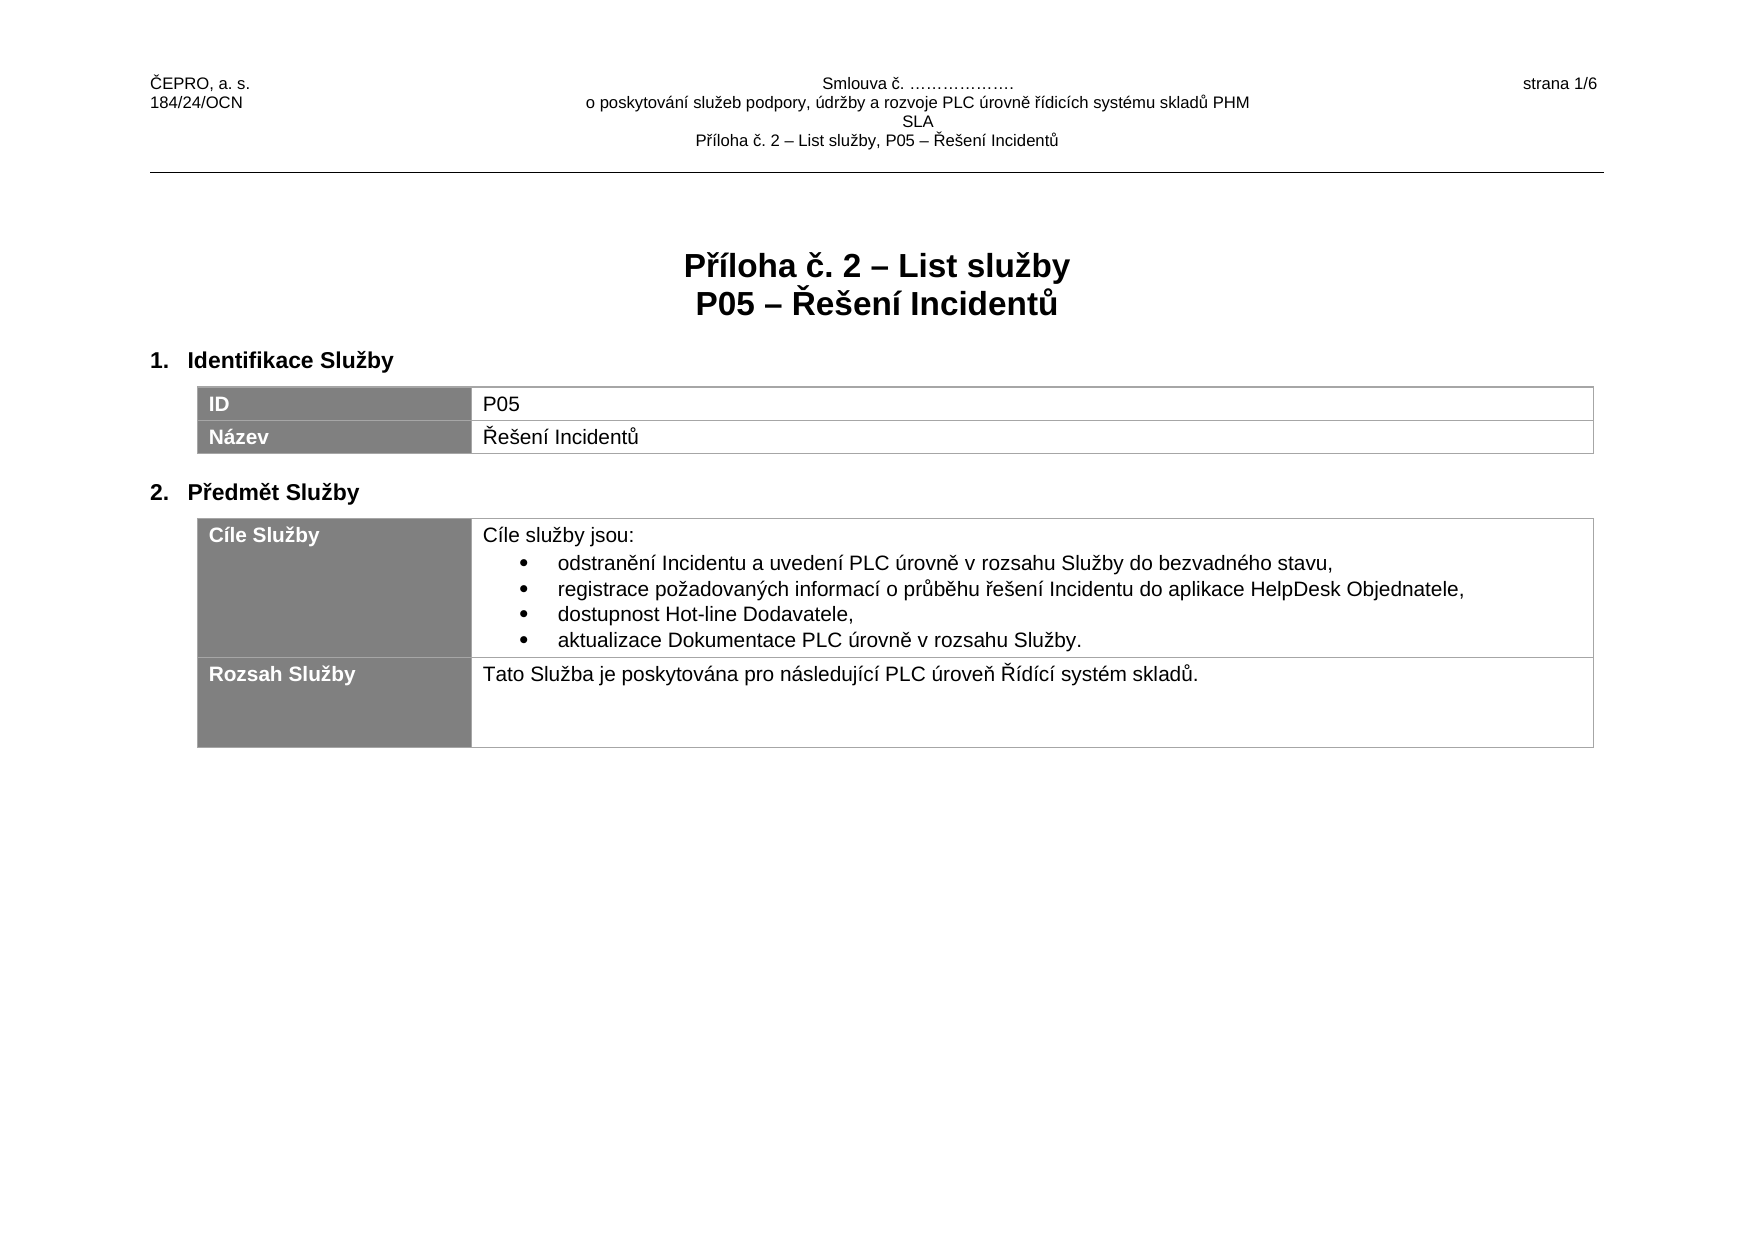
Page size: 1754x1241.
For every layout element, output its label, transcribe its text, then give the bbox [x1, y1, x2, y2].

table_cell Rozsah Služby [198, 658, 471, 747]
table_cell Řešení Incidentů [472, 421, 1593, 453]
table_cell Tato Služba je poskytována pro následující PLC úroveň Řídící systém skladů. [472, 658, 1593, 747]
table_cell Název [198, 421, 471, 453]
subtitle Příloha č. 2 – List služby P05 – Řešení Incidentů [150, 246, 1604, 322]
list Předmět Služby [150, 479, 1604, 505]
table_header P05 [472, 388, 1593, 420]
table_header Cíle služby jsou: odstranění Incidentu a uvedení PLC úrovně v rozsahu Služby do bezvadného stavu, registrace požadovaných informací o průběhu řešení Incidentu do aplikace HelpDesk Objednatele, dostupnost Hot-line Dodavatele, aktualizace Dokumentace PLC úrovně v rozsahu Služby. [472, 519, 1593, 657]
table_header Cíle Služby [198, 519, 471, 657]
table_header ID [198, 388, 471, 420]
list Identifikace Služby [150, 347, 1604, 374]
